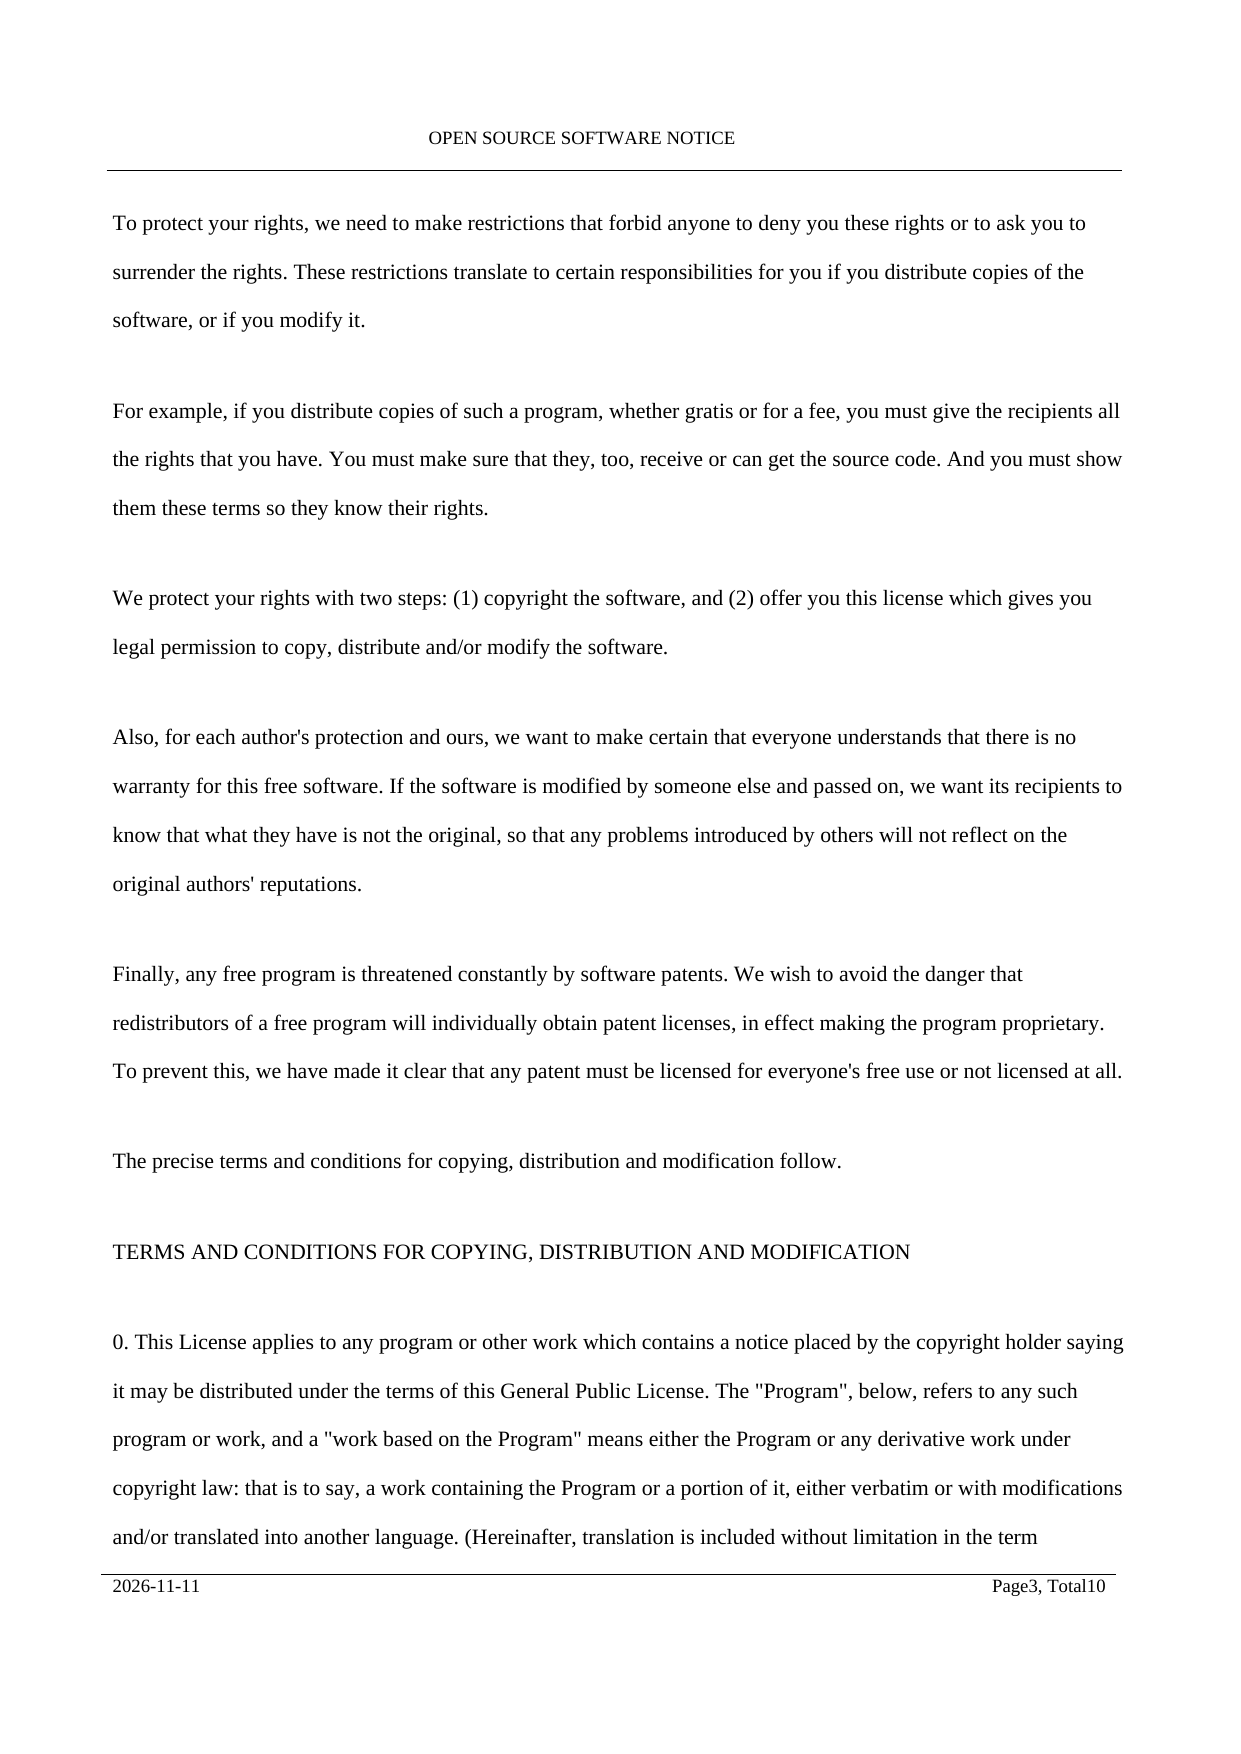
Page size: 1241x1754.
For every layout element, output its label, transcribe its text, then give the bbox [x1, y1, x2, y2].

text We protect your rights with two steps: (1) copyright the software, and (2) offer you this license which gives you legal permission to copy, distribute and/or modify the software. [112, 582, 1128, 663]
text TERMS AND CONDITIONS FOR COPYING, DISTRIBUTION AND MODIFICATION [112, 1235, 1128, 1268]
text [112, 1325, 1128, 1553]
text The precise terms and conditions for copying, distribution and modification follow. [112, 1145, 1128, 1177]
text Also, for each author's protection and ours, we want to make certain that everyone understands that there is no warranty for this free software. If the software is modified by someone else and passed on, we want its recipients to know that what they have is not the original, so that any problems introduced by others will not reflect on the original authors' reputations. [112, 721, 1128, 899]
text Finally, any free program is threatened constantly by software patents. We wish to avoid the danger that redistributors of a free program will individually obtain patent licenses, in effect making the program proprietary. To prevent this, we have made it clear that any patent must be licensed for everyone's free use or not licensed at all. [112, 957, 1128, 1087]
text For example, if you distribute copies of such a program, whether gratis or for a fee, you must give the recipients all the rights that you have. You must make sure that they, too, receive or can get the source code. And you must show them these terms so they know their rights. [112, 394, 1128, 524]
text To protect your rights, we need to make restrictions that forbid anyone to deny you these rights or to ask you to surrender the rights. These restrictions translate to certain responsibilities for you if you distribute copies of the software, or if you modify it. [112, 206, 1128, 336]
